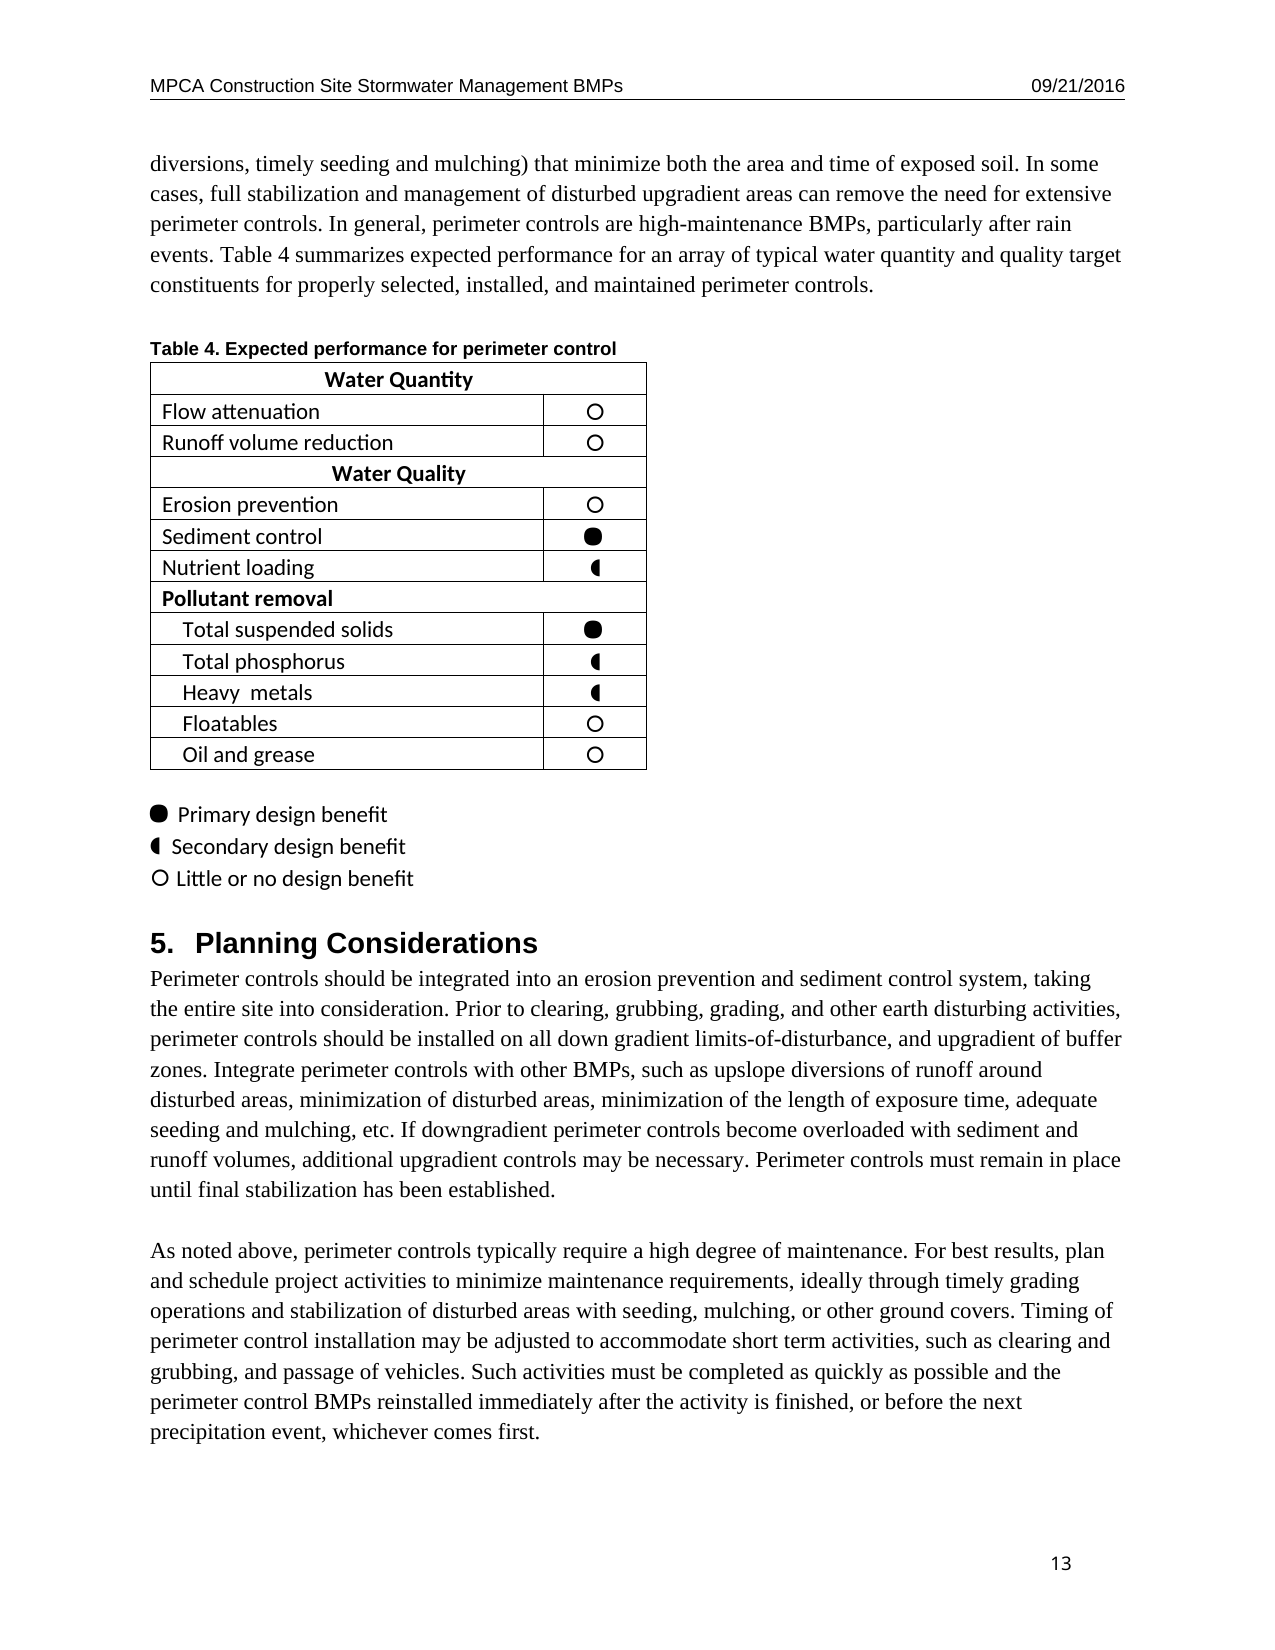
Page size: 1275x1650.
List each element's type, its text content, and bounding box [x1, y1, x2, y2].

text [150, 150, 1125, 297]
table_cell [544, 645, 646, 675]
table_cell Runoff volume reduction [151, 426, 543, 456]
text Perimeter controls should be integrated into an erosion prevention and sediment control system, taking the entire site into consideration. Prior to clearing, grubbing, grading, and other earth disturbing activities, perimeter controls should be installed on all down gradient limits-of-disturbance, and upgradient of buffer zones. Integrate perimeter controls with other BMPs, such as upslope diversions of runoff around disturbed areas, minimization of disturbed areas, minimization of the length of exposure time, adequate seeding and mulching, etc. If downgradient perimeter controls become overloaded with sediment and runoff volumes, additional upgradient controls may be necessary. Perimeter controls must remain in place until final stabilization has been established. [150, 965, 1125, 1203]
table_cell [544, 707, 646, 737]
table_cell [544, 676, 646, 706]
table_cell Floatables [151, 707, 543, 737]
table_cell [544, 395, 646, 425]
table_cell Sediment control [151, 520, 543, 550]
text Table 4. Expected performance for perimeter control [150, 337, 1125, 359]
table_cell Total phosphorus [151, 645, 543, 675]
table_cell [544, 488, 646, 518]
text Little or no design benefit [150, 864, 1125, 892]
table_cell Total suspended solids [151, 613, 543, 643]
text As noted above, perimeter controls typically require a high degree of maintenance. For best results, plan and schedule project activities to minimize maintenance requirements, ideally through timely grading operations and stabilization of disturbed areas with seeding, mulching, or other ground covers. Timing of perimeter control installation may be adjusted to accommodate short term activities, such as clearing and grubbing, and passage of vehicles. Such activities must be completed as quickly as possible and the perimeter control BMPs reinstalled immediately after the activity is finished, or before the next precipitation event, whichever comes first. [150, 1237, 1125, 1444]
table_cell [544, 613, 646, 643]
table_cell [544, 551, 646, 581]
table_cell Pollutant removal [151, 582, 646, 612]
table_cell Flow attenuation [151, 395, 543, 425]
table_cell Oil and grease [151, 738, 543, 768]
table_cell Heavy metals [151, 676, 543, 706]
text Secondary design benefit [150, 832, 1125, 860]
table_cell Water Quality [151, 457, 646, 487]
subtitle Planning Considerations [150, 927, 1125, 960]
table_cell [544, 426, 646, 456]
table_cell [544, 738, 646, 768]
table_header Water Quantity [151, 363, 646, 393]
table_cell [544, 520, 646, 550]
text Primary design benefit [150, 800, 1125, 828]
table_cell Erosion prevention [151, 488, 543, 518]
table_cell Nutrient loading [151, 551, 543, 581]
